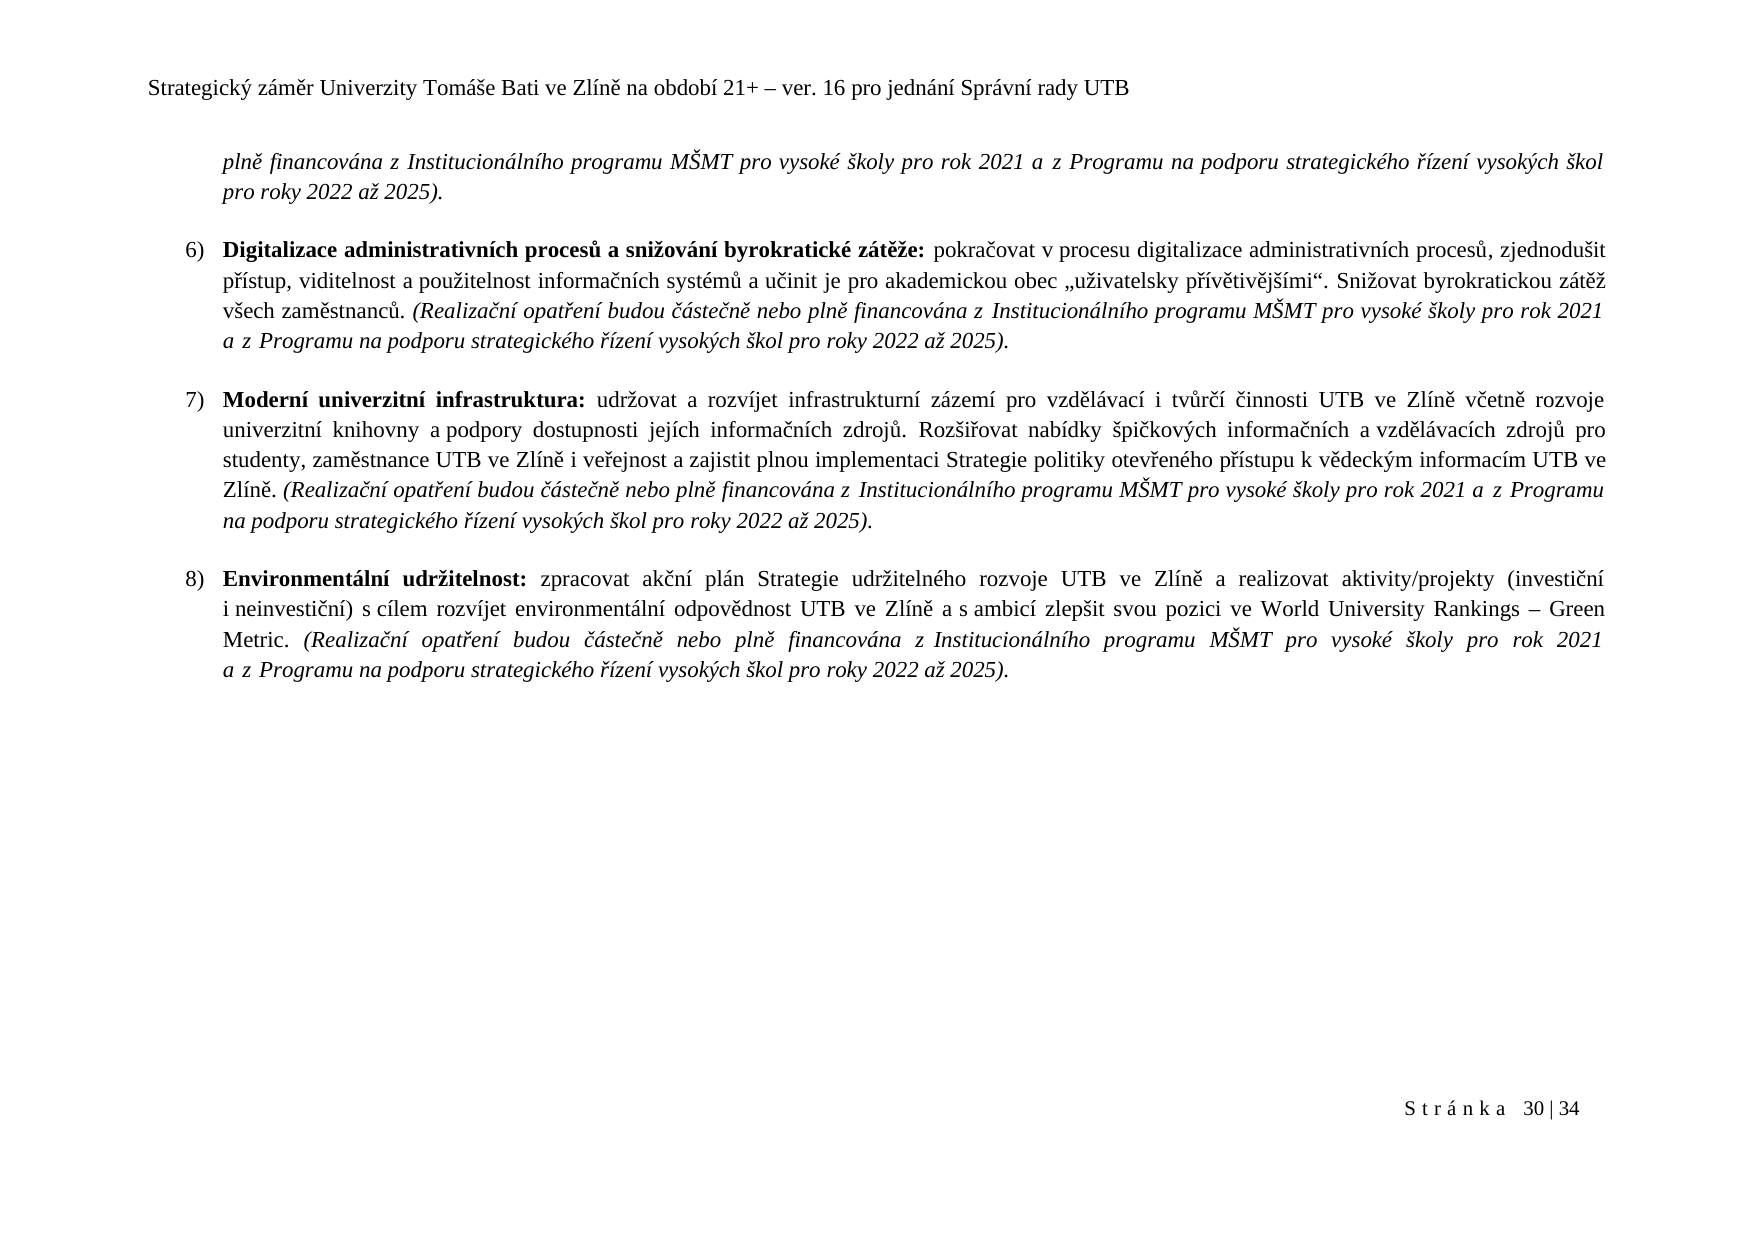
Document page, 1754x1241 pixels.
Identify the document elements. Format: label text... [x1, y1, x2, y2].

list Environmentální udržitelnost: zpracovat akční plán Strategie udržitelného rozvoje UTB ve Zlíně a realizovat aktivity/projekty (investiční i neinvestiční) s cílem rozvíjet environmentální odpovědnost UTB ve Zlíně a s ambicí zlepšit svou pozici ve World University Rankings – Green Metric. (Realizační opatření budou částečně nebo plně financována z Institucionálního programu MŠMT pro vysoké školy pro rok 2021 a z Programu na podporu strategického řízení vysokých škol pro roky 2022 až 2025). [185, 565, 1606, 682]
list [185, 148, 1606, 204]
list Digitalizace administrativních procesů a snižování byrokratické zátěže: pokračovat v procesu digitalizace administrativních procesů, zjednodušit přístup, viditelnost a použitelnost informačních systémů a učinit je pro akademickou obec „uživatelsky přívětivějšími“. Snižovat byrokratickou zátěž všech zaměstnanců. (Realizační opatření budou částečně nebo plně financována z Institucionálního programu MŠMT pro vysoké školy pro rok 2021 a z Programu na podporu strategického řízení vysokých škol pro roky 2022 až 2025). [185, 237, 1606, 353]
list Moderní univerzitní infrastruktura: udržovat a rozvíjet infrastrukturní zázemí pro vzdělávací i tvůrčí činnosti UTB ve Zlíně včetně rozvoje univerzitní knihovny a podpory dostupnosti jejích informačních zdrojů. Rozšiřovat nabídky špičkových informačních a vzdělávacích zdrojů pro studenty, zaměstnance UTB ve Zlíně i veřejnost a zajistit plnou implementaci Strategie politiky otevřeného přístupu k vědeckým informacím UTB ve Zlíně. (Realizační opatření budou částečně nebo plně financována z Institucionálního programu MŠMT pro vysoké školy pro rok 2021 a z Programu na podporu strategického řízení vysokých škol pro roky 2022 až 2025). [185, 386, 1606, 533]
